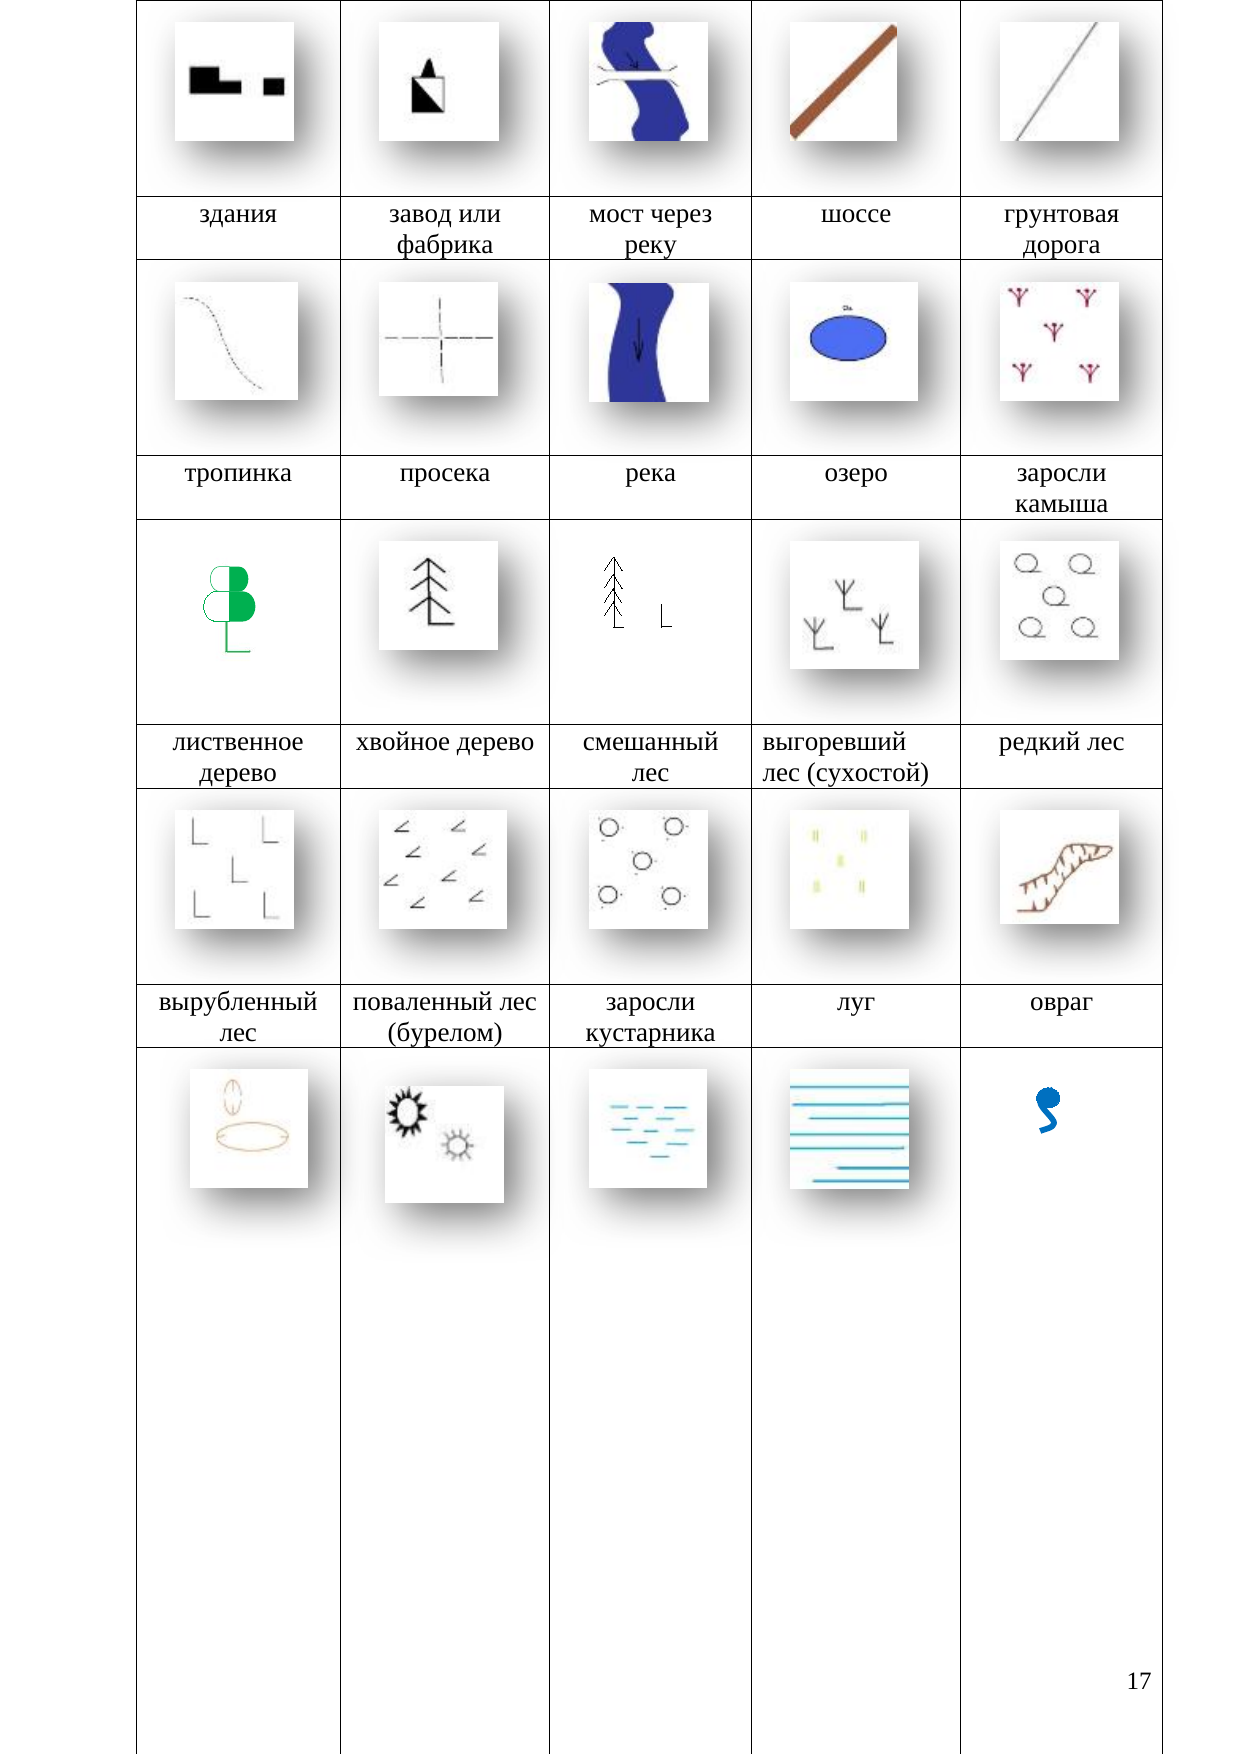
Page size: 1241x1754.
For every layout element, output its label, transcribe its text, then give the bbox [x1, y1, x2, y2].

table_cell [550, 260, 751, 455]
table_cell [341, 520, 549, 724]
table_cell овраг [961, 985, 1162, 1047]
picture [790, 282, 918, 401]
table_cell [752, 1048, 960, 1754]
table_cell просека [341, 456, 549, 519]
table_cell [961, 789, 1162, 983]
picture [790, 1069, 909, 1189]
picture [190, 1069, 308, 1188]
picture [385, 1086, 504, 1203]
table_cell заросли кустарника [550, 985, 751, 1047]
table_cell озеро [752, 456, 960, 519]
table_cell [752, 789, 960, 983]
table_cell [341, 260, 549, 455]
table_cell [752, 260, 960, 455]
picture [379, 22, 499, 141]
picture [589, 22, 708, 141]
picture [589, 283, 709, 402]
table_cell [137, 520, 340, 724]
table_cell [137, 1048, 340, 1754]
table_header [961, 1, 1162, 196]
table_cell [961, 520, 1162, 724]
picture [1000, 541, 1119, 660]
table_cell [961, 1048, 1162, 1754]
table_header [550, 1, 751, 196]
picture [379, 282, 498, 396]
table_cell лиственное дерево [137, 725, 340, 787]
picture [175, 282, 298, 400]
table_cell шоссе [752, 197, 960, 259]
table_cell завод или фабрика [341, 197, 549, 259]
table_cell [550, 789, 751, 983]
table_cell [961, 260, 1162, 455]
table_cell тропинка [137, 456, 340, 519]
table_cell редкий лес [961, 725, 1162, 787]
picture [589, 1069, 707, 1188]
picture [1000, 22, 1119, 141]
table_cell [550, 520, 751, 724]
table_cell хвойное дерево [341, 725, 549, 787]
table_cell заросли камыша [961, 456, 1162, 519]
table_header [341, 1, 549, 196]
table_cell [137, 789, 340, 983]
table_cell [550, 1048, 751, 1754]
table_header [137, 1, 340, 196]
picture [175, 810, 294, 929]
table_cell [341, 1048, 549, 1754]
table_cell мост через реку [550, 197, 751, 259]
table_cell [752, 520, 960, 724]
picture [790, 22, 897, 141]
picture [1000, 282, 1119, 401]
table_cell грунтовая дорога [961, 197, 1162, 259]
table_cell здания [137, 197, 340, 259]
table_cell [341, 789, 549, 983]
table_header [752, 1, 960, 196]
picture [1000, 810, 1119, 924]
picture [379, 810, 507, 929]
table_cell поваленный лес (бурелом) [341, 985, 549, 1047]
table_cell река [550, 456, 751, 519]
picture [589, 810, 708, 929]
table_cell [137, 260, 340, 455]
table_cell луг [752, 985, 960, 1047]
picture [379, 541, 498, 650]
picture [790, 810, 909, 929]
table_cell вырубленный лес [137, 985, 340, 1047]
picture [175, 22, 294, 141]
table_cell смешанный лес [550, 725, 751, 787]
table_cell выгоревший лес (сухостой) [752, 725, 960, 787]
picture [790, 541, 919, 669]
